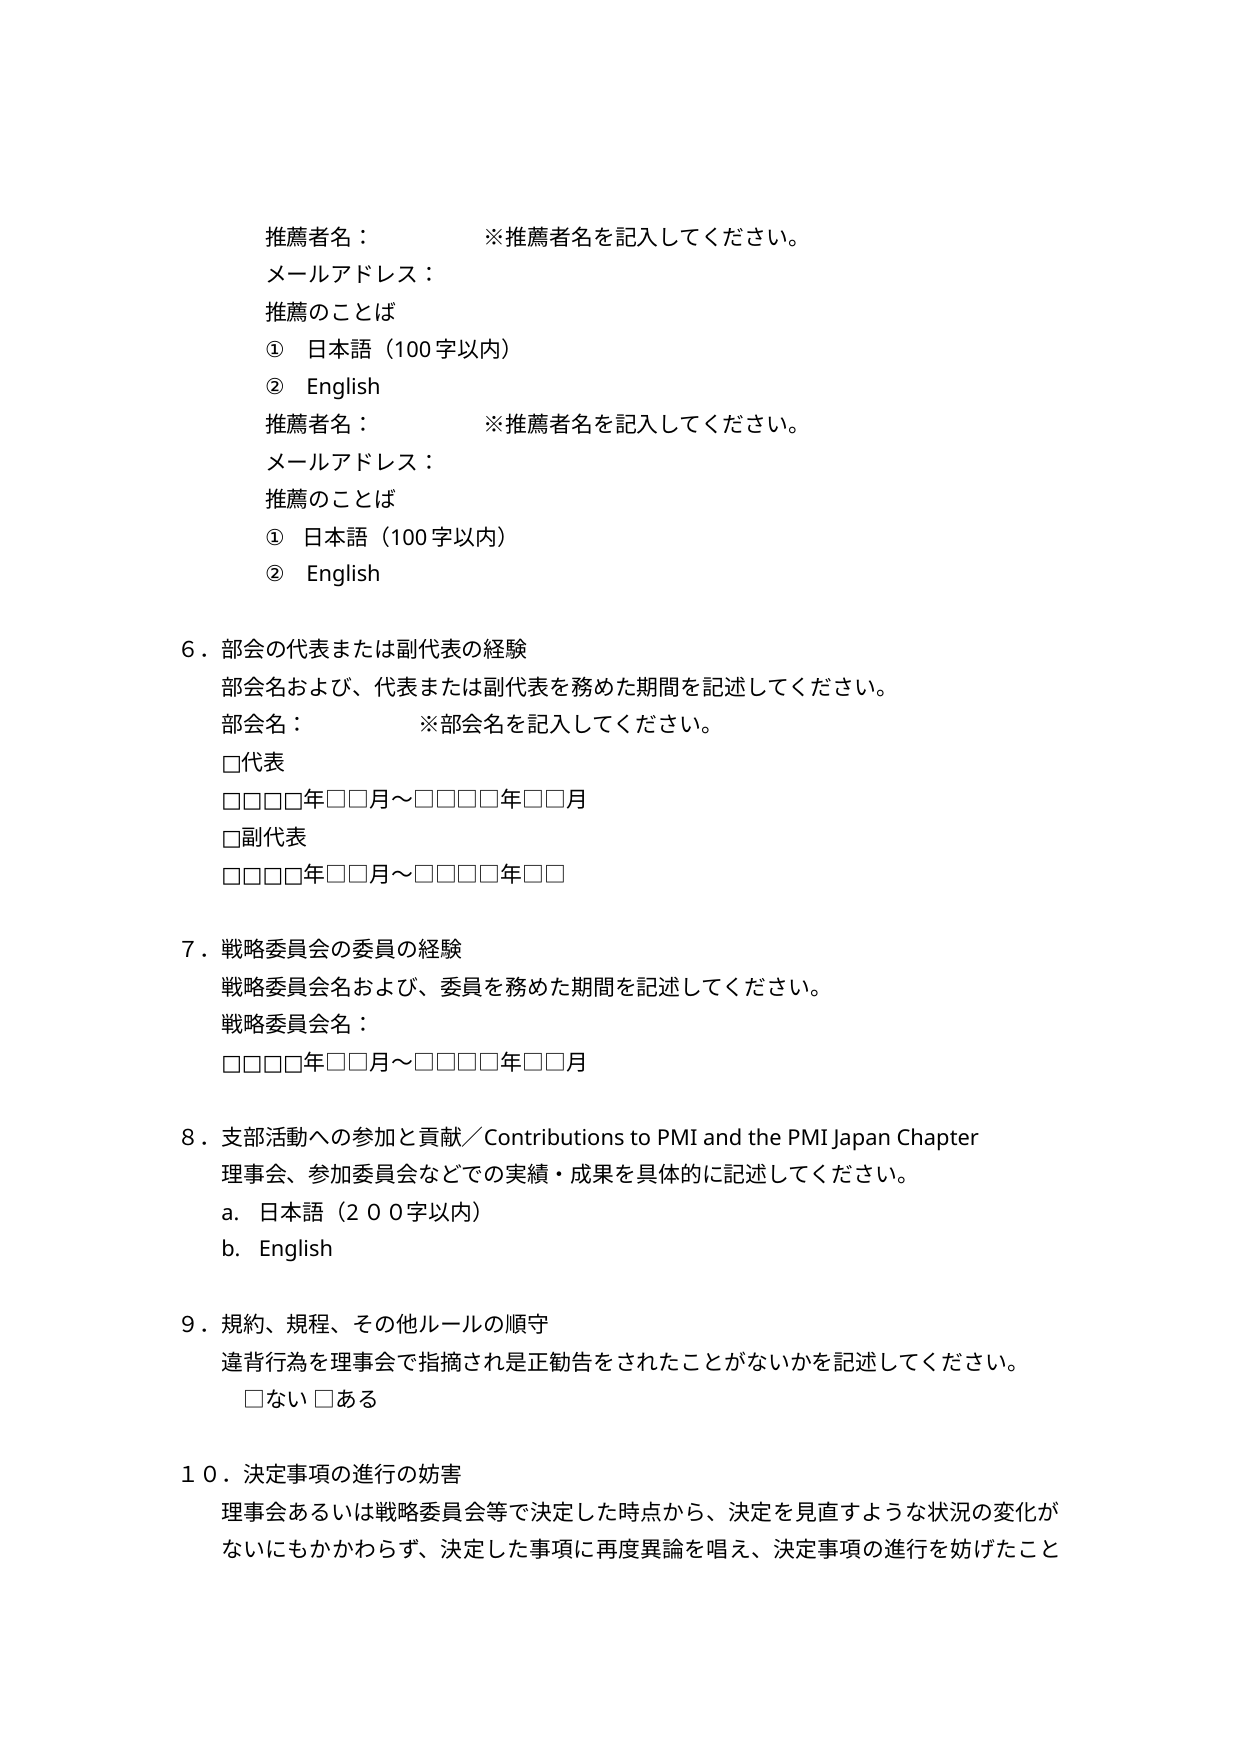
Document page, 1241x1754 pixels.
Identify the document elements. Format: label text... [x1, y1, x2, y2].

text メールアドレス： [221, 442, 1063, 479]
list ② English [177, 554, 1063, 592]
text ② English [177, 367, 1063, 404]
text メールアドレス： [177, 254, 1063, 292]
list □□□□年□□月～□□□□年□□月 [221, 1042, 1063, 1079]
list □□□□年□□月～□□□□年□□ [221, 854, 1063, 892]
text ８．支部活動への参加と貢献／Contributions to PMI and the PMI Japan Chapter [177, 1117, 1063, 1154]
text 推薦のことば [221, 479, 1063, 517]
list □代表 [221, 742, 1063, 779]
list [221, 1492, 1063, 1567]
list □□□□年□□月～□□□□年□□月 [221, 779, 1063, 817]
list English [221, 1229, 1063, 1267]
list 理事会、参加委員会などでの実績・成果を具体的に記述してください。 [221, 1154, 1063, 1192]
list 戦略委員会名および、委員を務めた期間を記述してください。 [221, 967, 1063, 1004]
text 推薦者名： ※推薦者名を記入してください。 [177, 217, 1063, 254]
list 違背行為を理事会で指摘され是正勧告をされたことがないかを記述してください。 [221, 1342, 1063, 1379]
text ９．規約、規程、その他ルールの順守 [177, 1304, 1063, 1342]
list 部会名： ※部会名を記入してください。 [221, 704, 1063, 742]
list 部会名および、代表または副代表を務めた期間を記述してください。 [221, 667, 1063, 704]
text ６．部会の代表または副代表の経験 [177, 629, 1063, 667]
text 推薦者名： ※推薦者名を記入してください。 [221, 404, 1063, 442]
list 戦略委員会名： [221, 1004, 1063, 1042]
text １０．決定事項の進行の妨害 [177, 1454, 1063, 1492]
text ① 日本語（100字以内） [177, 329, 1063, 367]
list 日本語（100字以内） [265, 517, 1063, 554]
text 推薦のことば [177, 292, 1063, 329]
text ７．戦略委員会の委員の経験 [177, 929, 1063, 967]
list 日本語（2００字以内） [221, 1192, 1063, 1229]
list □副代表 [221, 817, 1063, 854]
list □ない □ある [221, 1379, 1063, 1417]
